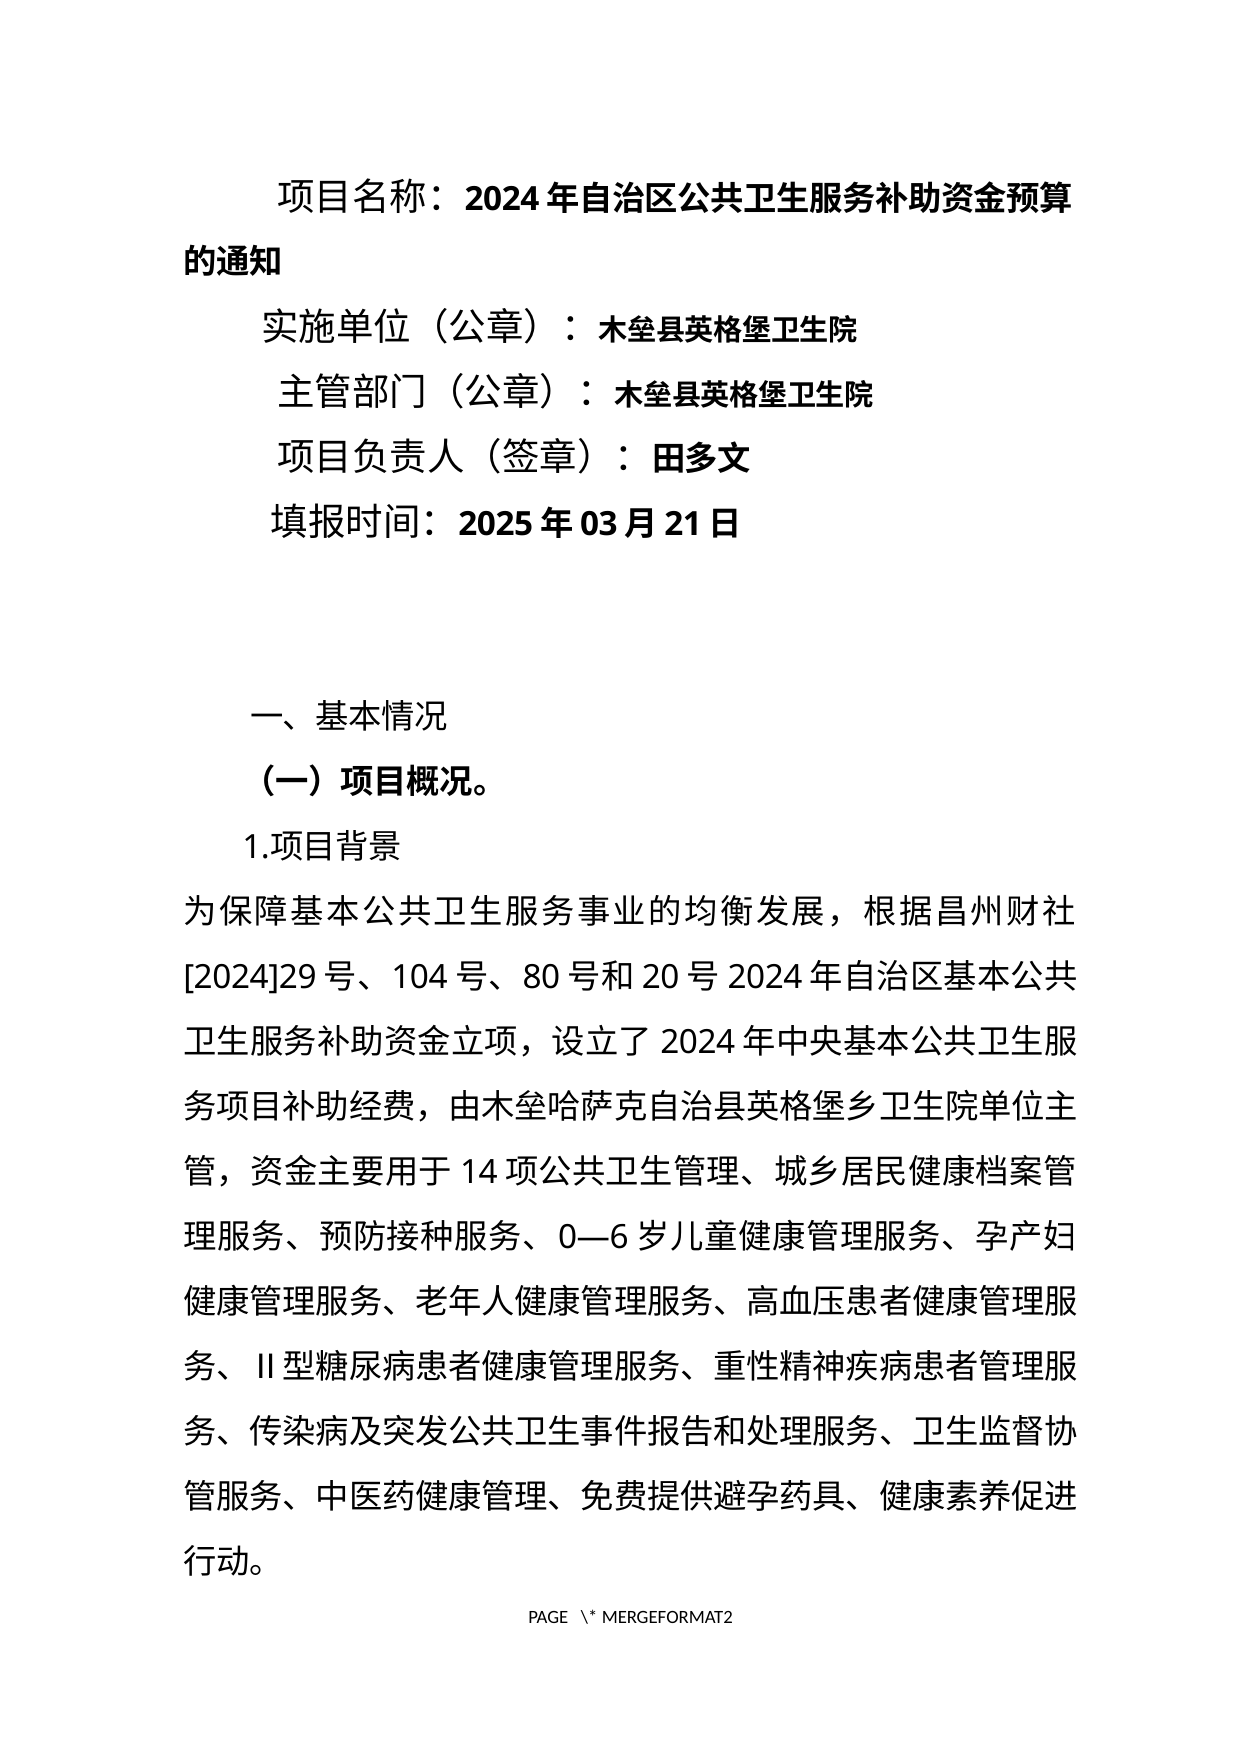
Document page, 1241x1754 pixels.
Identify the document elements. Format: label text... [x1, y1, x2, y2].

text 项目名称：2024年自治区公共卫生服务补助资金预算的通知 [183, 162, 1078, 292]
text 实施单位（公章）：木垒县英格堡卫生院 [183, 292, 1078, 357]
text 填报时间：2025年03月21日 [211, 487, 1078, 552]
text 主管部门（公章）：木垒县英格堡卫生院 [183, 357, 1078, 422]
text 项目负责人（签章）：田多文 [183, 422, 1078, 487]
text （一）项目概况。 [183, 747, 1078, 812]
text 一、基本情况 [183, 682, 1078, 747]
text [183, 812, 1078, 1592]
